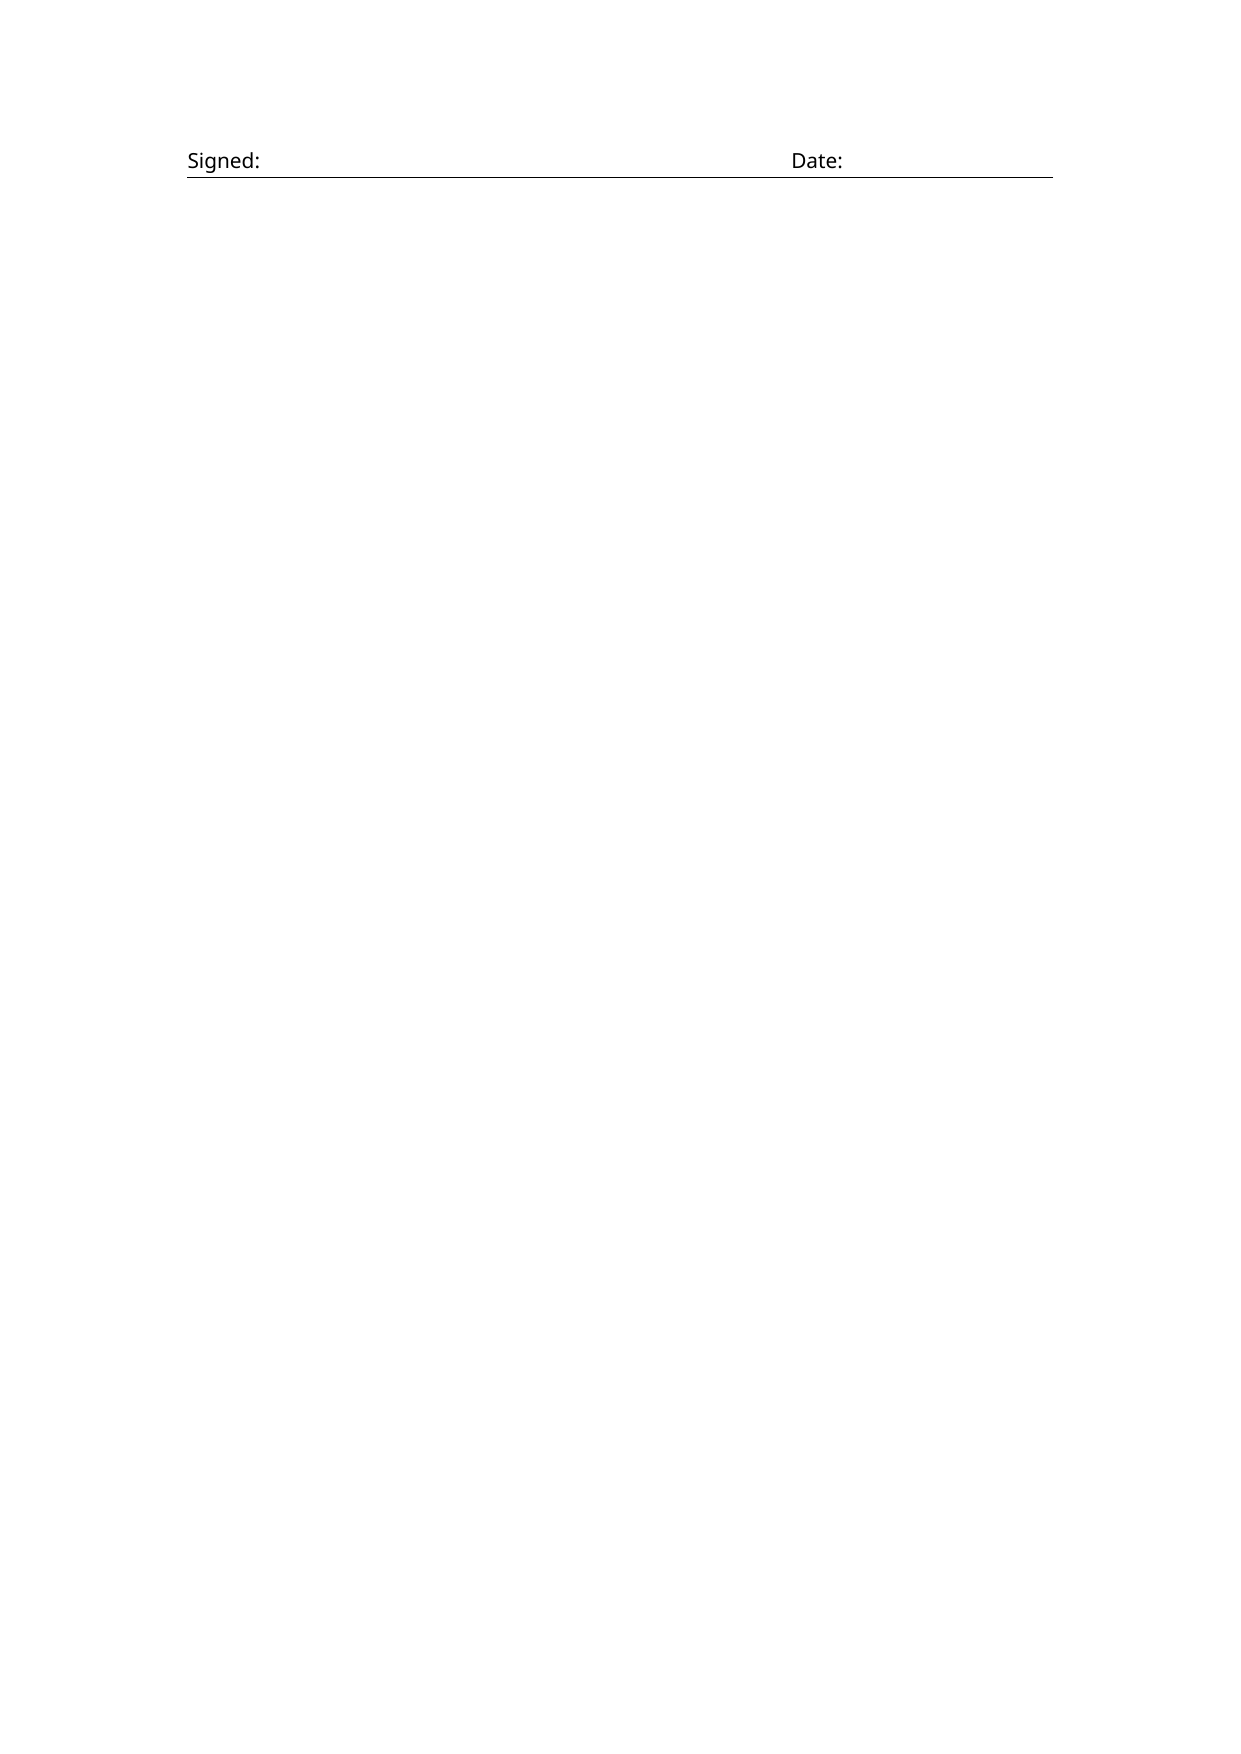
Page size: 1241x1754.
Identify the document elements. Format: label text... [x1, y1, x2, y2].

text Signed: Date: [187, 147, 1053, 177]
